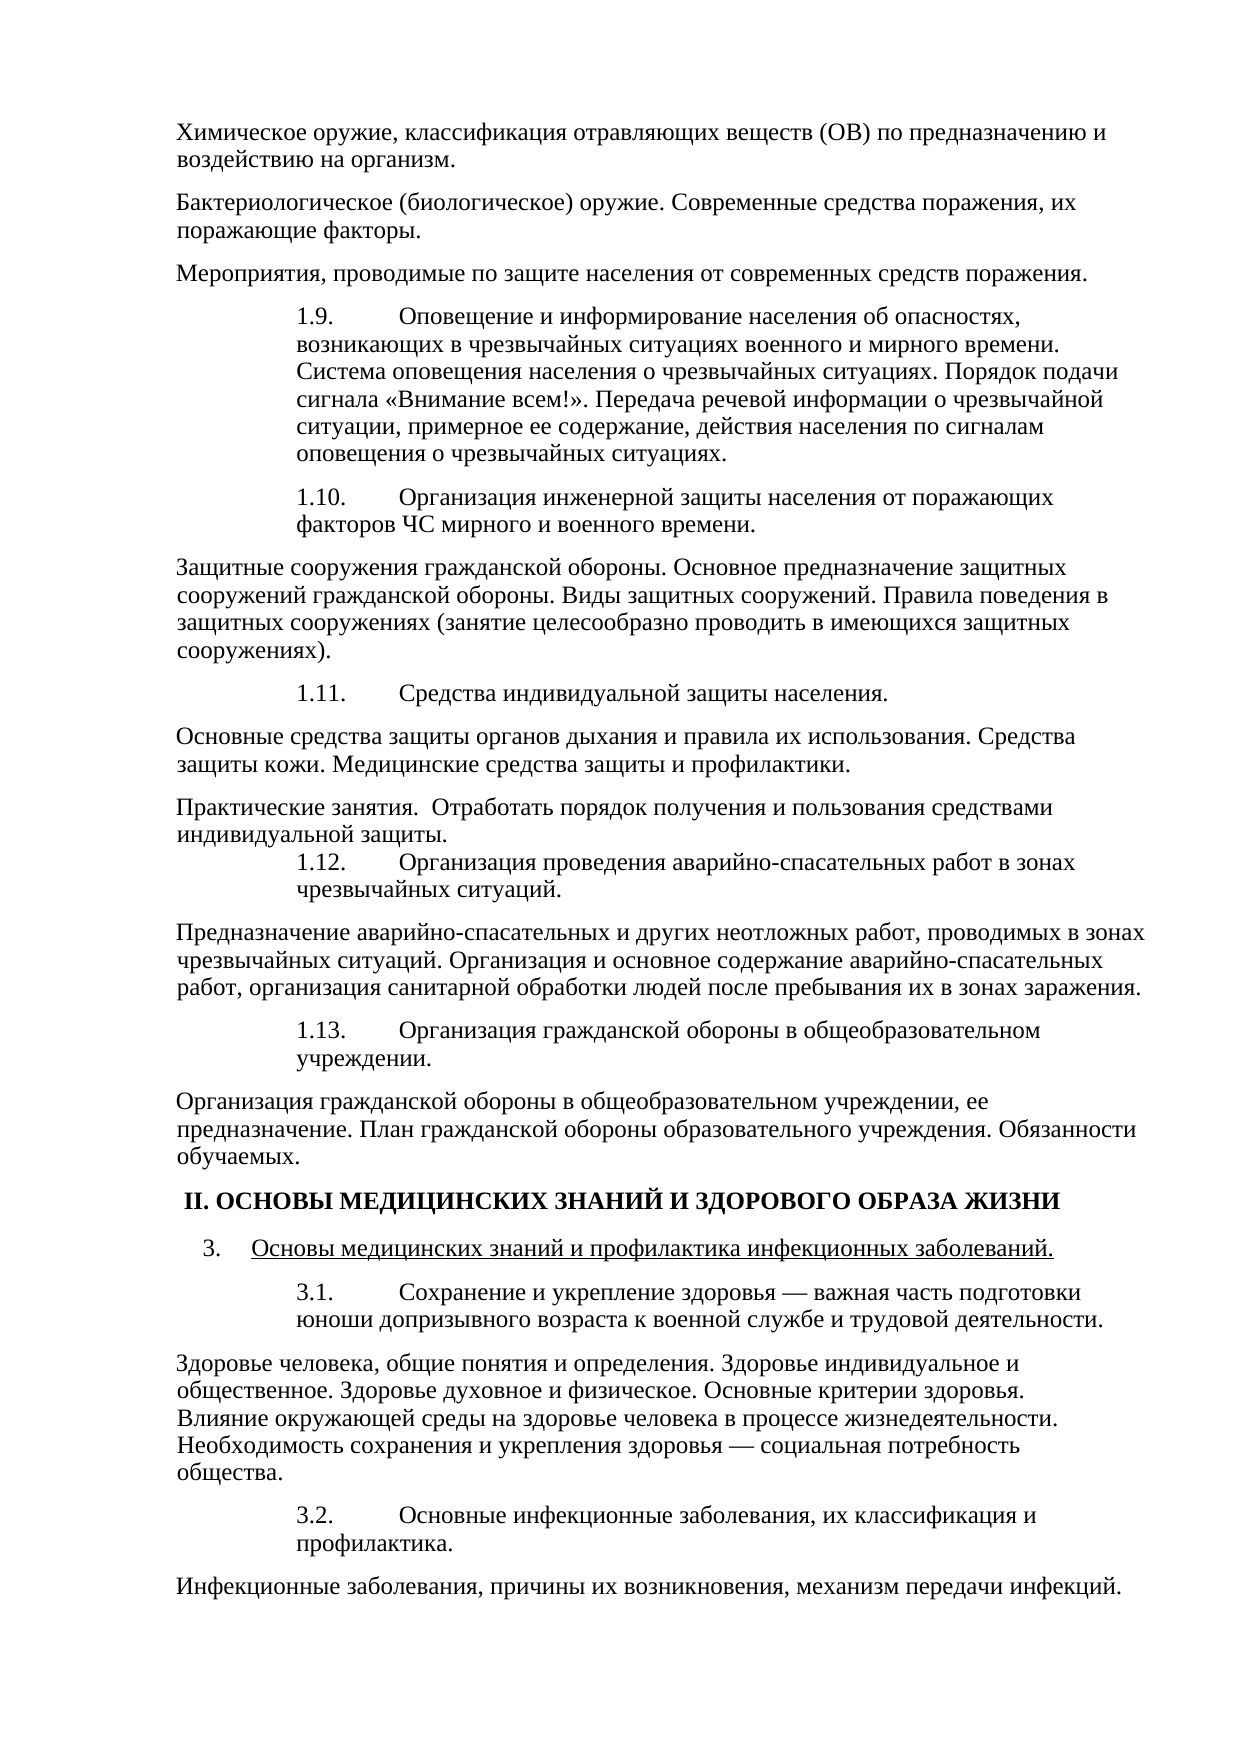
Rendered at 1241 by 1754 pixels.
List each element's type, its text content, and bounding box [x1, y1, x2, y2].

list Основы медицинских знаний и профилактика инфекционных заболеваний. [202, 1233, 1153, 1262]
list Оповещение и информирование населения об опасностях, возникающих в чрезвычайных ситуациях военного и мирного времени. Система оповещения населения о чрезвычайных ситуациях. Порядок подачи сигнала «Внимание всем!». Передача речевой информации о чрезвычайной ситуации, примерное ее содержание, действия населения по сигналам оповещения о чрезвычайных ситуациях. [296, 303, 1152, 467]
text Бактериологическое (биологическое) оружие. Современные средства поражения, их поражающие факторы. [176, 189, 1152, 243]
text Организация гражданской обороны в общеобразовательном учреждении, ее предназначение. План гражданской обороны образовательного учреждения. Обязанности обучаемых. [176, 1088, 1152, 1170]
text II. ОСНОВЫ МЕДИЦИНСКИХ ЗНАНИЙ И ЗДОРОВОГО ОБРАЗА ЖИЗНИ [177, 1186, 1152, 1215]
text Защитные сооружения гражданской обороны. Основное предназначение защитных сооружений гражданской обороны. Виды защитных сооружений. Правила поведения в защитных сооружениях (занятие целесообразно проводить в имеющихся защитных сооружениях). [176, 554, 1152, 663]
list Организация гражданской обороны в общеобразовательном учреждении. [296, 1017, 1152, 1072]
list Средства индивидуальной защиты населения. [296, 679, 1152, 707]
list Организация проведения аварийно-спасательных работ в зонах чрезвычайных ситуаций. [296, 848, 1152, 903]
text Химическое оружие, классификация отравляющих веществ (ОВ) по предназначению и воздействию на организм. [176, 118, 1152, 173]
list Основные инфекционные заболевания, их классификация и профилактика. [296, 1502, 1152, 1557]
text Мероприятия, проводимые по защите населения от современных средств поражения. [176, 259, 1152, 287]
list Организация инженерной защиты населения от поражающих факторов ЧС мирного и военного времени. [296, 483, 1152, 538]
text Основные средства защиты органов дыхания и правила их использования. Средства защиты кожи. Медицинские средства защиты и профилактики. [176, 723, 1152, 777]
text Предназначение аварийно-спасательных и других неотложных работ, проводимых в зонах чрезвычайных ситуаций. Организация и основное содержание аварийно-спасательных работ, организация санитарной обработки людей после пребывания их в зонах заражения. [176, 919, 1152, 1001]
text Инфекционные заболевания, причины их возникновения, механизм передачи инфекций. [176, 1573, 1152, 1600]
text Здоровье человека, общие понятия и определения. Здоровье индивидуальное и общественное. Здоровье духовное и физическое. Основные критерии здоровья. Влияние окружающей среды на здоровье человека в процессе жизнедеятельности. Необходимость сохранения и укрепления здоровья — социальная потребность общества. [176, 1349, 1113, 1486]
text Практические занятия. Отработать порядок получения и пользования средствами индивидуальной защиты. [176, 793, 1152, 848]
list Сохранение и укрепление здоровья — важная часть подготовки юноши допризывного возраста к военной службе и трудовой деятельности. [296, 1278, 1152, 1333]
